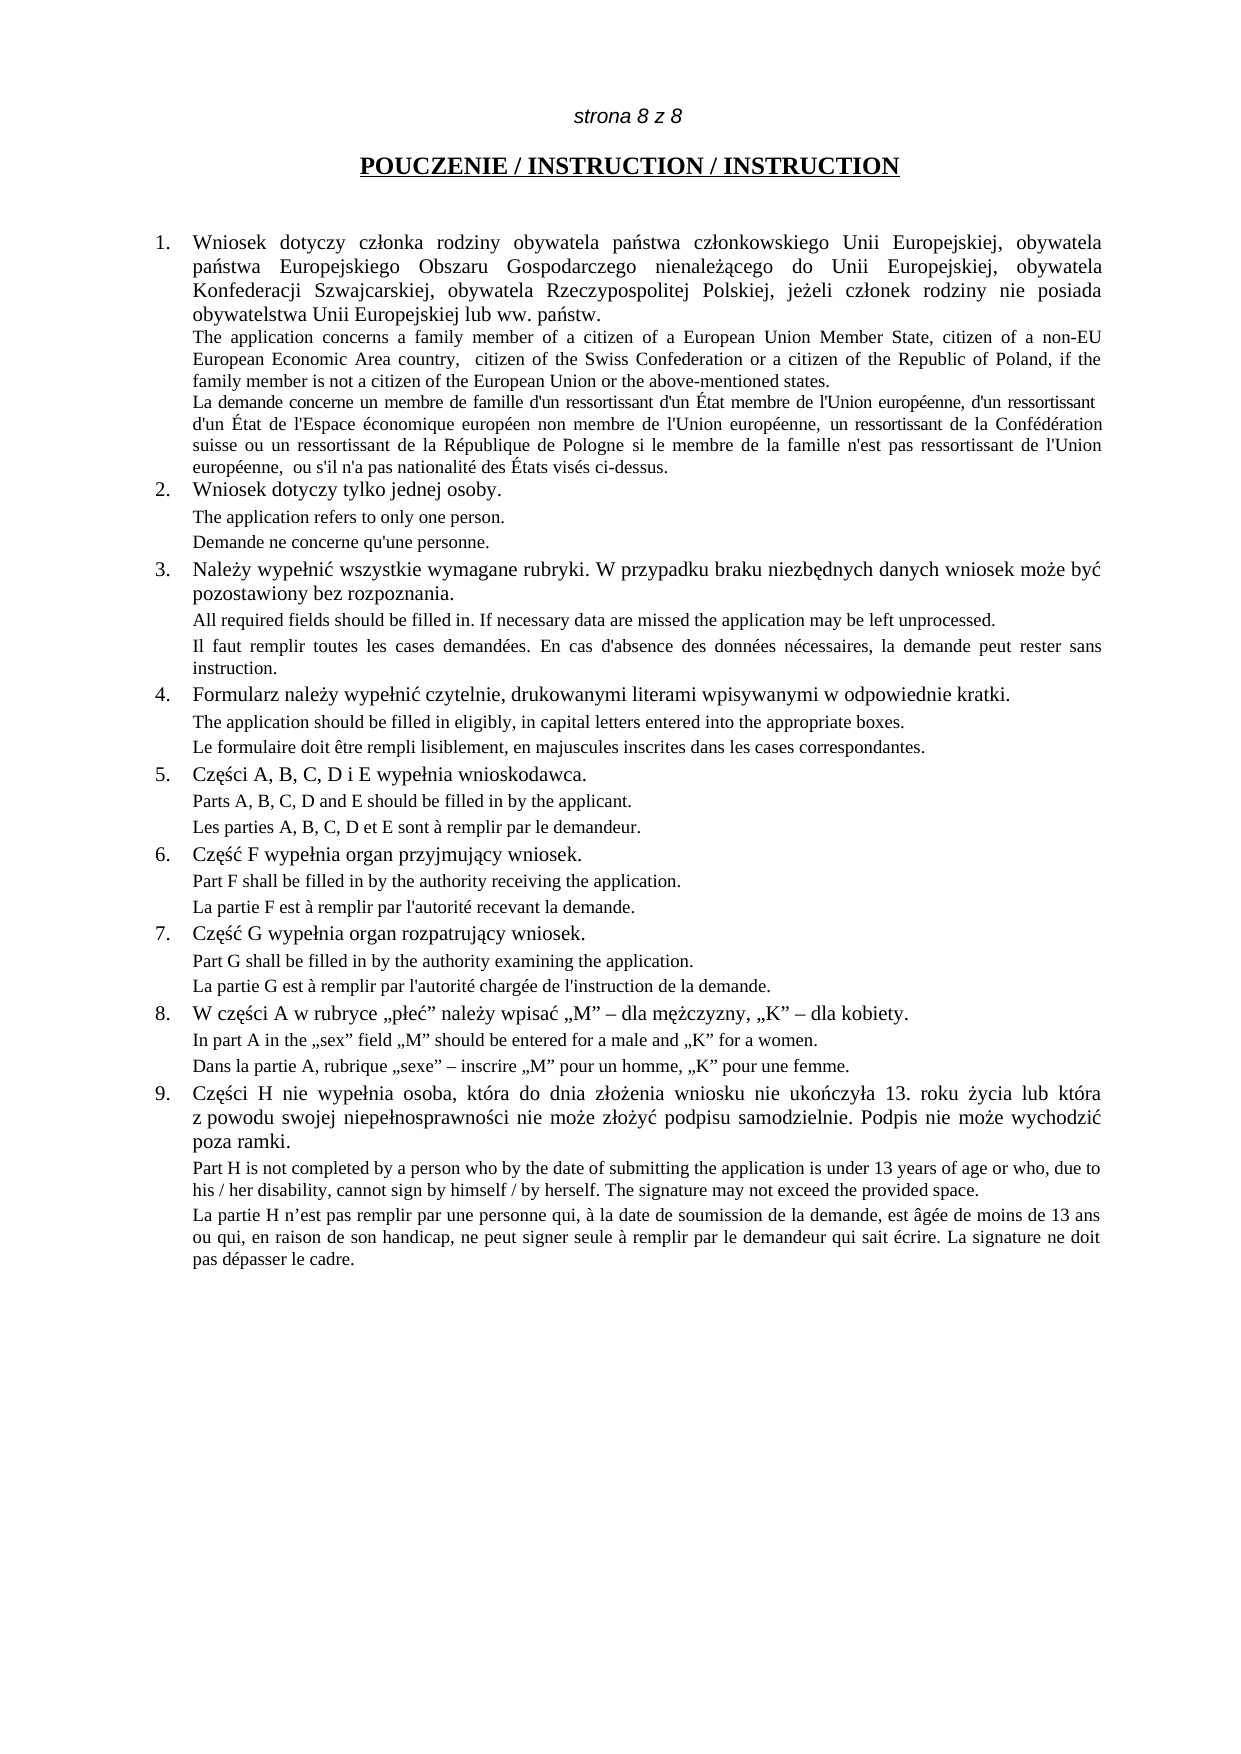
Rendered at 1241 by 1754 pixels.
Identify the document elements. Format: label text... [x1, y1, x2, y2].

table_header strona 8 z 8 [148, 104, 1110, 151]
table_cell Wniosek dotyczy członka rodziny obywatela państwa członkowskiego Unii Europejskiej, obywatela państwa Europejskiego Obszaru Gospodarczego nienależącego do Unii Europejskiej, obywatela Konfederacji Szwajcarskiej, obywatela Rzeczypospolitej Polskiej, jeżeli członek rodziny nie posiada obywatelstwa Unii Europejskiej lub ww. państw. The application concerns a family member of a citizen of a European Union Member State, citizen of a non-EU European Economic Area country, citizen of the Swiss Confederation or a citizen of the Republic of Poland, if the family member is not a citizen of the European Union or the above-mentioned states. La demande concerne un membre de famille d'un ressortissant d'un État membre de l'Union européenne, d'un ressortissant d'un État de l'Espace économique européen non membre de l'Union européenne, un ressortissant de la Confédération suisse ou un ressortissant de la République de Pologne si le membre de la famille n'est pas ressortissant de l'Union européenne, ou s'il n'a pas nationalité des États visés ci-dessus. Wniosek dotyczy tylko jednej osoby. The application refers to only one person. Demande ne concerne qu'une personne. Należy wypełnić wszystkie wymagane rubryki. W przypadku braku niezbędnych danych wniosek może być pozostawiony bez rozpoznania. All required fields should be filled in. If necessary data are missed the application may be left unprocessed. Il faut remplir toutes les cases demandées. En cas d'absence des données nécessaires, la demande peut rester sans instruction. Formularz należy wypełnić czytelnie, drukowanymi literami wpisywanymi w odpowiednie kratki. The application should be filled in eligibly, in capital letters entered into the appropriate boxes. Le formulaire doit être rempli lisiblement, en majuscules inscrites dans les cases correspondantes. Części A, B, C, D i E wypełnia wnioskodawca. Parts A, B, C, D and E should be filled in by the applicant. Les parties A, B, C, D et E sont à remplir par le demandeur. Część F wypełnia organ przyjmujący wniosek. Part F shall be filled in by the authority receiving the application. La partie F est à remplir par l'autorité recevant la demande. Część G wypełnia organ rozpatrujący wniosek. Part G shall be filled in by the authority examining the application. La partie G est à remplir par l'autorité chargée de l'instruction de la demande. W części A w rubryce „płeć” należy wpisać „M” – dla mężczyzny, „K” – dla kobiety. In part A in the „sex” field „M” should be entered for a male and „K” for a women. Dans la partie A, rubrique „sexe” – inscrire „M” pour un homme, „K” pour une femme. Części H nie wypełnia osoba, która do dnia złożenia wniosku nie ukończyła 13. roku życia lub która z powodu swojej niepełnosprawności nie może złożyć podpisu samodzielnie. Podpis nie może wychodzić poza ramki. Part H is not completed by a person who by the date of submitting the application is under 13 years of age or who, due to his / her disability, cannot sign by himself / by herself. The signature may not exceed the provided space. La partie H n’est pas remplir par une personne qui, à la date de soumission de la demande, est âgée de moins de 13 ans ou qui, en raison de son handicap, ne peut signer seule à remplir par le demandeur qui sait écrire. La signature ne doit pas dépasser le cadre. [148, 226, 1110, 1392]
table_cell POUCZENIE / INSTRUCTION / INSTRUCTION [148, 151, 1110, 226]
